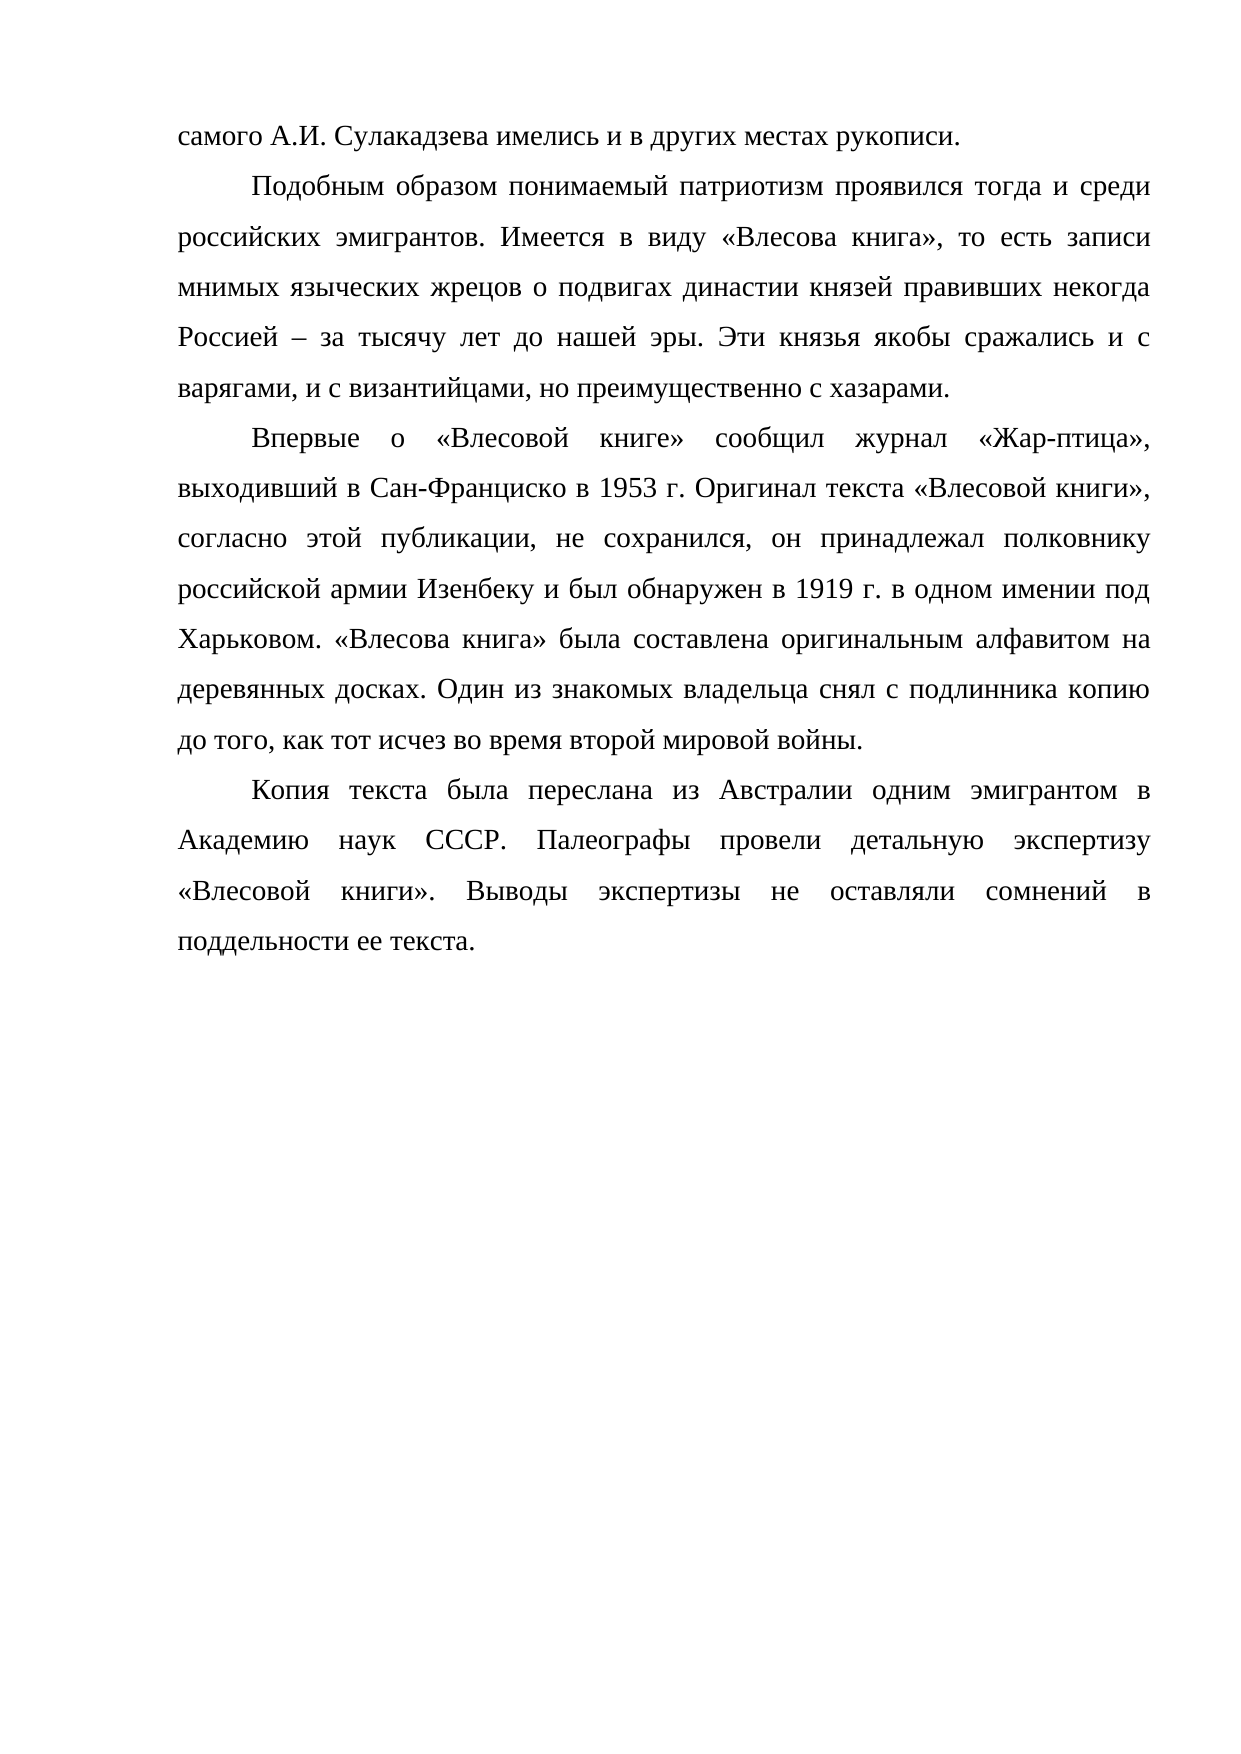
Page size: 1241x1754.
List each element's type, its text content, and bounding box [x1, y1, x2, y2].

text Копия текста была переслана из Австралии одним эмигрантом в Академию наук СССР. Палеографы провели детальную экспертизу «Влесовой книги». Выводы экспертизы не оставляли сомнений в поддельности ее текста. [177, 772, 1152, 957]
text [177, 118, 1152, 152]
text Впервые о «Влесовой книге» сообщил журнал «Жар-птица», выходивший в Сан-Франциско в . Оригинал текста «Влесовой книги», согласно этой публикации, не сохранился, он принадлежал полковнику российской армии Изенбеку и был обнаружен в . в одном имении под Харьковом. «Влесова книга» была составлена оригинальным алфавитом на деревянных досках. Один из знакомых владельца снял с подлинника копию до того, как тот исчез во время второй мировой войны. [177, 420, 1152, 755]
text Подобным образом понимаемый патриотизм проявился тогда и среди российских эмигрантов. Имеется в виду «Влесова книга», то есть записи мнимых языческих жрецов о подвигах династии князей правивших некогда Россией – за тысячу лет до нашей эры. Эти князья якобы сражались и с варягами, и с византийцами, но преимущественно с хазарами. [177, 168, 1152, 403]
